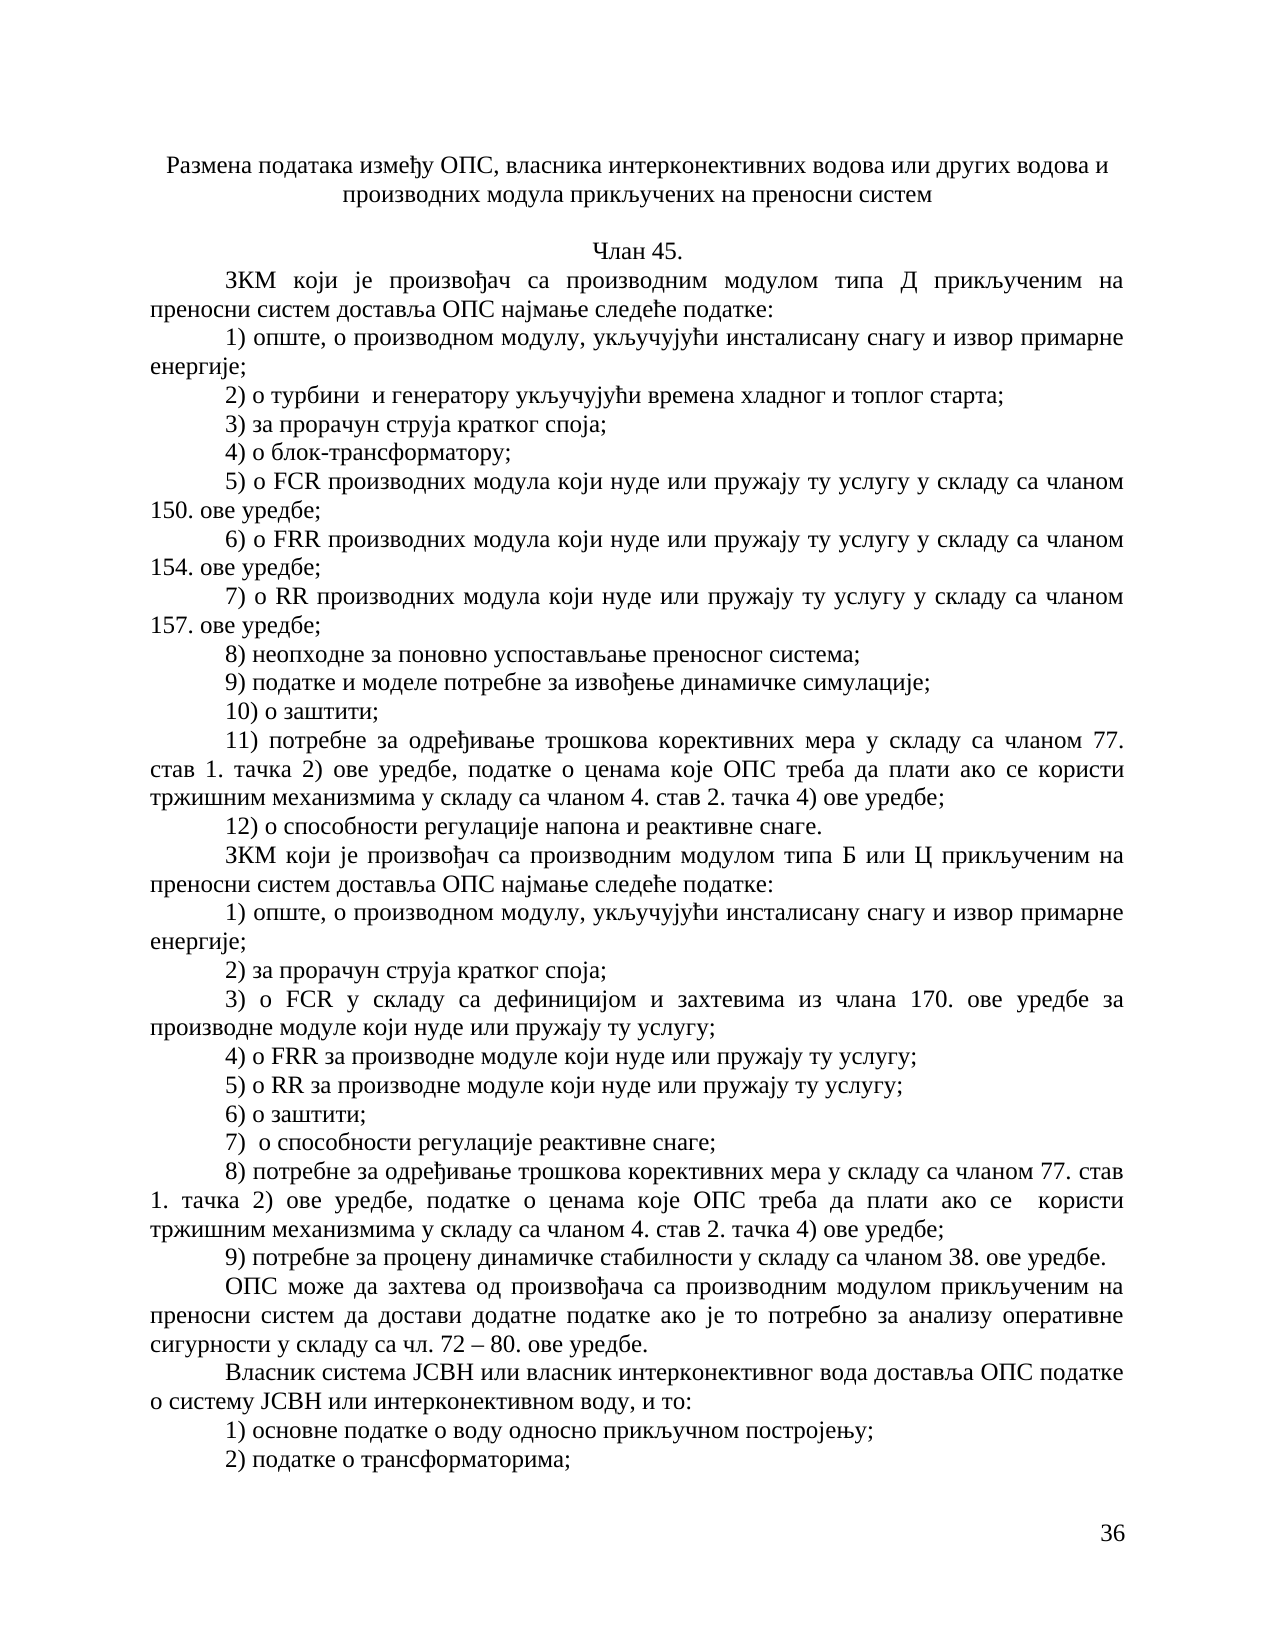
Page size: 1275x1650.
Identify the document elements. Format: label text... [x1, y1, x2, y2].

text 4) о блок-трансформатору; [150, 437, 1125, 466]
text ОПС може да захтева од произвођача са производним модулом прикљученим на преносни систем да достави додатне податке ако је то потребно за анализу оперативне сигурности у складу са чл. 72 – 80. ове уредбе. [150, 1271, 1125, 1357]
text 1) основне податке о воду односно прикључном постројењу; [150, 1415, 1125, 1444]
text Члан 45. [150, 236, 1125, 265]
text 8) неопходне за поновно успостављање преносног система; [150, 639, 1125, 667]
text 2) о турбини и генератору укључујући времена хладног и топлог старта; [150, 380, 1125, 409]
text 1) опште, о производном модулу, укључујући инсталисану снагу и извор примарне енергије; [150, 322, 1125, 380]
text 3) за прорачун струја кратког споја; [150, 409, 1125, 437]
text 5) о RR за производне модуле који нуде или пружају ту услугу; [150, 1070, 1125, 1099]
text 11) потребне за одређивање трошкова корективних мера у складу са чланом 77. став 1. тачкa 2) ове уредбе, податке о ценама које ОПС треба да плати ако се користи тржишним механизмима у складу са чланом 4. став 2. тачкa 4) ове уредбе; [150, 725, 1125, 811]
text 7) о RR производних модула који нуде или пружају ту услугу у складу са чланом 157. ове уредбе; [150, 581, 1125, 639]
text 8) потребне за одређивање трошкова корективних мера у складу са чланом 77. став 1. тачкa 2) ове уредбе, податке о ценама које ОПС треба да плати ако се користи тржишним механизмима у складу са чланом 4. став 2. тачкa 4) ове уредбе; [150, 1156, 1125, 1242]
text 10) о заштити; [150, 696, 1125, 725]
text 5) о FCR производних модула који нуде или пружају ту услугу у складу са чланом 150. ове уредбе; [150, 466, 1125, 524]
text 6) о заштити; [150, 1099, 1125, 1127]
text Размена података између ОПС, власника интерконективних водова или других водова и производних модула прикључених на преносни систем [150, 150, 1125, 207]
text 9) податке и моделе потребне за извођење динамичке симулације; [150, 667, 1125, 696]
text ЗКМ који је произвођач са производним модулом типа Б или Ц прикљученим на преносни систем доставља ОПС најмање следеће податке: [150, 840, 1125, 897]
text 4) о FRR за производне модуле који нуде или пружају ту услугу; [150, 1041, 1125, 1070]
text Власник система ЈСВН или власник интерконективног вода доставља ОПС податке о систему ЈСВН или интерконективном воду, и то: [150, 1357, 1125, 1415]
text ЗКМ који је произвођач са производним модулом типа Д прикљученим на преносни систем доставља ОПС најмање следеће податке: [150, 265, 1125, 322]
text 12) о способности регулације напона и реактивне снаге. [150, 811, 1125, 840]
text 2) податке о трансформаторима; [150, 1444, 1125, 1472]
text 3) о FCR у складу са дефиницијом и захтевима из члана 170. ове уредбе за производне модуле који нуде или пружају ту услугу; [150, 984, 1125, 1041]
text 7) о способности регулације реактивне снаге; [150, 1127, 1125, 1156]
text 2) за прорачун струја кратког споја; [150, 955, 1125, 984]
text 9) потребне за процену динамичке стабилности у складу са чланом 38. ове уредбе. [150, 1242, 1125, 1271]
text 6) о FRR производних модула који нуде или пружају ту услугу у складу са чланом 154. ове уредбе; [150, 524, 1125, 581]
text 1) опште, о производном модулу, укључујући инсталисану снагу и извор примарне енергије; [150, 897, 1125, 955]
